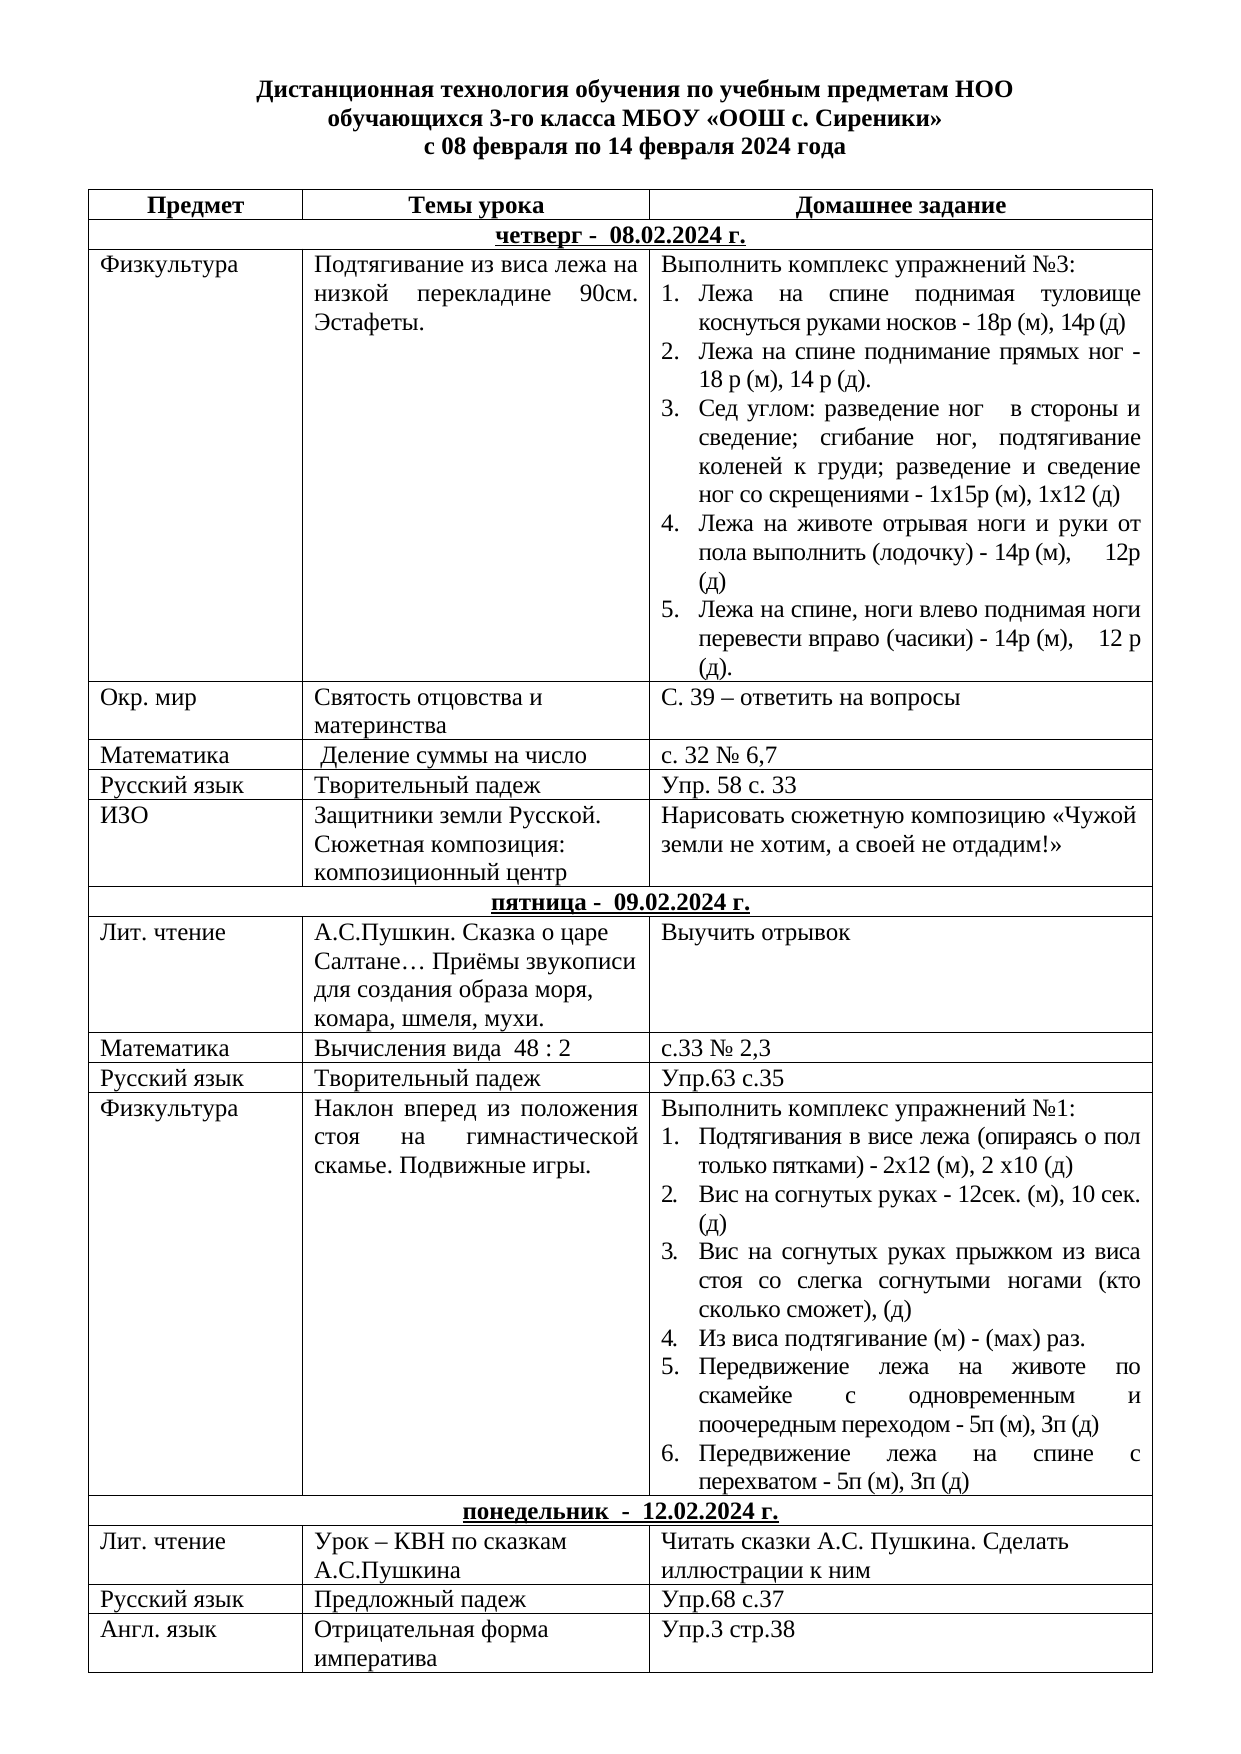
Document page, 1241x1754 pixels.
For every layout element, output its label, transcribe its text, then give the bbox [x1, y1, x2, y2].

table_cell Упр. 58 с. 33 [650, 770, 1152, 799]
table_cell ИЗО [89, 800, 302, 886]
table_cell Русский язык [89, 1585, 302, 1613]
table_cell Упр.3 стр.38 [650, 1614, 1152, 1672]
table_cell Упр.63 с.35 [650, 1063, 1152, 1092]
table_cell понедельник - 12.02.2024 г. [89, 1496, 1152, 1525]
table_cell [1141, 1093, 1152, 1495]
table_cell Русский язык [89, 1063, 302, 1092]
table_cell Наклон вперед из положения стоя на гимнастической скамье. Подвижные игры. [303, 1093, 649, 1495]
table_cell Творительный падеж [303, 770, 649, 799]
table_cell Нарисовать сюжетную композицию «Чужой земли не хотим, а своей не отдадим!» [650, 800, 1152, 886]
table_cell пятница - 09.02.2024 г. [89, 887, 1152, 916]
table_header Домашнее задание [650, 190, 1152, 219]
table_cell Русский язык [89, 770, 302, 799]
table_cell Математика [89, 1033, 302, 1062]
table_cell Защитники земли Русской. Сюжетная композиция: композиционный центр [303, 800, 649, 886]
table_cell Святость отцовства и материнства [303, 682, 649, 739]
table_cell с. 32 № 6,7 [650, 740, 1152, 769]
table_cell Деление суммы на число [303, 740, 649, 769]
table_cell Подтягивание из виса лежа на низкой перекладине 90см. Эстафеты. [303, 250, 649, 681]
text Дистанционная технология обучения по учебным предметам НОО [118, 74, 1152, 103]
table_cell Отрицательная форма императива [303, 1614, 649, 1672]
table_cell Англ. язык [89, 1614, 302, 1672]
table_cell Предложный падеж [303, 1585, 649, 1613]
table_header Предмет [89, 190, 302, 219]
table_cell Выучить отрывок [650, 917, 1152, 1032]
table_cell Лит. чтение [89, 1526, 302, 1583]
table_cell Творительный падеж [303, 1063, 649, 1092]
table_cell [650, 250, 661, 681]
table_cell Математика [89, 740, 302, 769]
text с 08 февраля по 14 февраля 2024 года [118, 131, 1152, 160]
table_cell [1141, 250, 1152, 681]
table_cell Урок – КВН по сказкам А.С.Пушкина [303, 1526, 649, 1583]
table_cell с.33 № 2,3 [650, 1033, 1152, 1062]
table_cell Физкультура [89, 250, 302, 681]
table_cell Вычисления вида 48 : 2 [303, 1033, 649, 1062]
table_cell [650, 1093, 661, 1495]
text обучающихся 3-го класса МБОУ «ООШ с. Сиреники» [118, 103, 1152, 131]
table_cell Упр.68 с.37 [650, 1585, 1152, 1613]
table_cell С. 39 – ответить на вопросы [650, 682, 1152, 739]
table_cell Физкультура [89, 1093, 302, 1495]
table_cell Лит. чтение [89, 917, 302, 1032]
table_cell четверг - 08.02.2024 г. [89, 220, 1152, 248]
table_cell Читать сказки А.С. Пушкина. Сделать иллюстрации к ним [650, 1526, 1152, 1583]
table_cell Окр. мир [89, 682, 302, 739]
table_cell А.С.Пушкин. Сказка о царе Салтане… Приёмы звукописи для создания образа моря, комара, шмеля, мухи. [303, 917, 649, 1032]
table_header Темы урока [303, 190, 649, 219]
